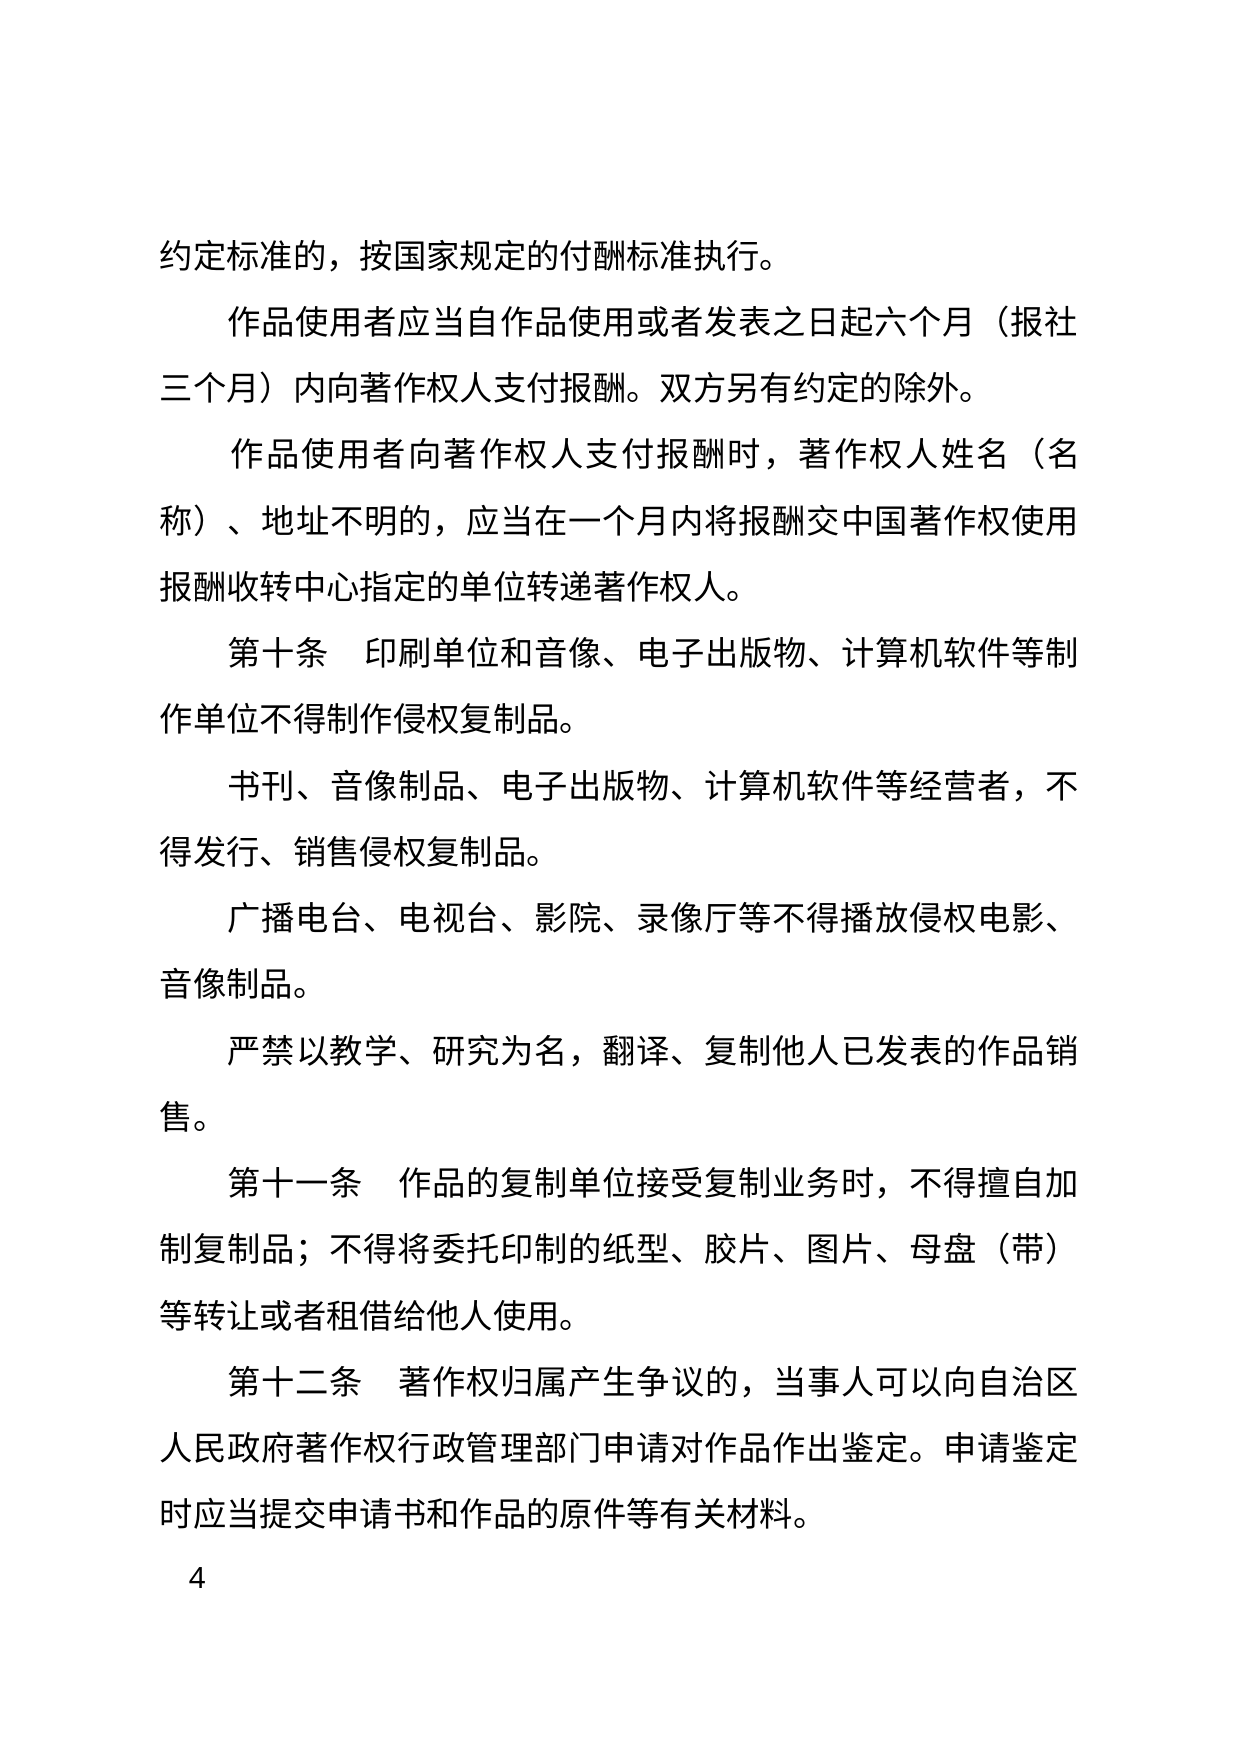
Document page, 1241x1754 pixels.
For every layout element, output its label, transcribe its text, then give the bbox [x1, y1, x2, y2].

text 广播电台、电视台、影院、录像厅等不得播放侵权电影、音像制品。 [159, 883, 1081, 1015]
text 第十一条 作品的复制单位接受复制业务时，不得擅自加制复制品；不得将委托印制的纸型、胶片、图片、母盘（带）等转让或者租借给他人使用。 [159, 1148, 1081, 1347]
text 书刊、音像制品、电子出版物、计算机软件等经营者，不得发行、销售侵权复制品。 [159, 750, 1081, 883]
text 作品使用者应当自作品使用或者发表之日起六个月（报社三个月）内向著作权人支付报酬。双方另有约定的除外。 [159, 287, 1081, 419]
text 作品使用者向著作权人支付报酬时，著作权人姓名（名称）、地址不明的，应当在一个月内将报酬交中国著作权使用报酬收转中心指定的单位转递著作权人。 [159, 419, 1081, 618]
text 第十条 印刷单位和音像、电子出版物、计算机软件等制作单位不得制作侵权复制品。 [159, 618, 1081, 750]
text 第十二条 著作权归属产生争议的，当事人可以向自治区人民政府著作权行政管理部门申请对作品作出鉴定。申请鉴定时应当提交申请书和作品的原件等有关材料。 [159, 1347, 1081, 1545]
text 严禁以教学、研究为名，翻译、复制他人已发表的作品销售。 [159, 1015, 1081, 1148]
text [159, 220, 1081, 287]
